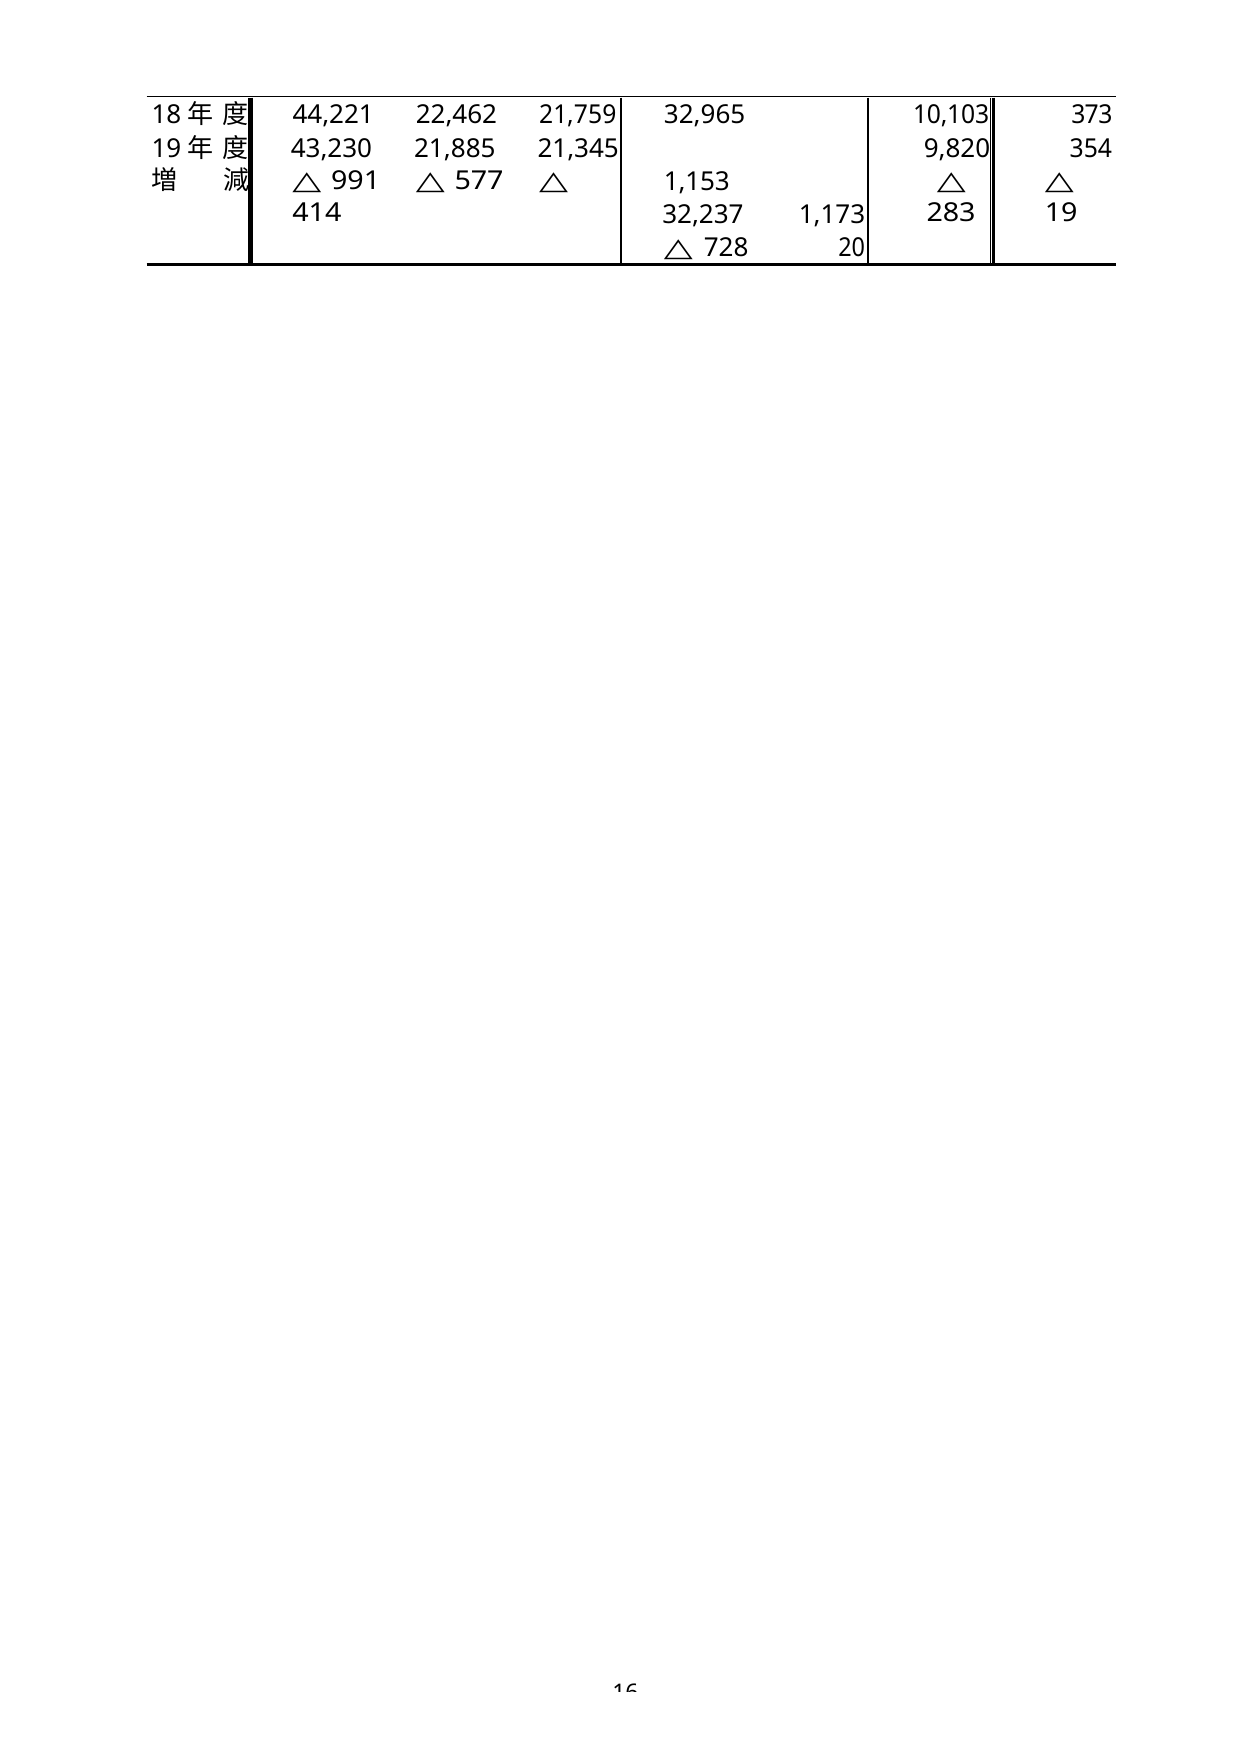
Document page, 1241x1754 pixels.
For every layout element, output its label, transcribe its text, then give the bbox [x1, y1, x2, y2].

table_cell 32,965 1,153 32,237 1,173 △ 728 20 [622, 97, 868, 262]
table_cell 373 354 △ 19 [995, 97, 1116, 262]
table_cell 44,221 22,462 21,759 43,230 21,885 21,345 △ 991 △ 577 △ 414 [253, 97, 621, 262]
table_cell 年 度 年 度 増 減 [147, 97, 250, 262]
table_cell 10,103 9,820 △ 283 [869, 97, 990, 262]
